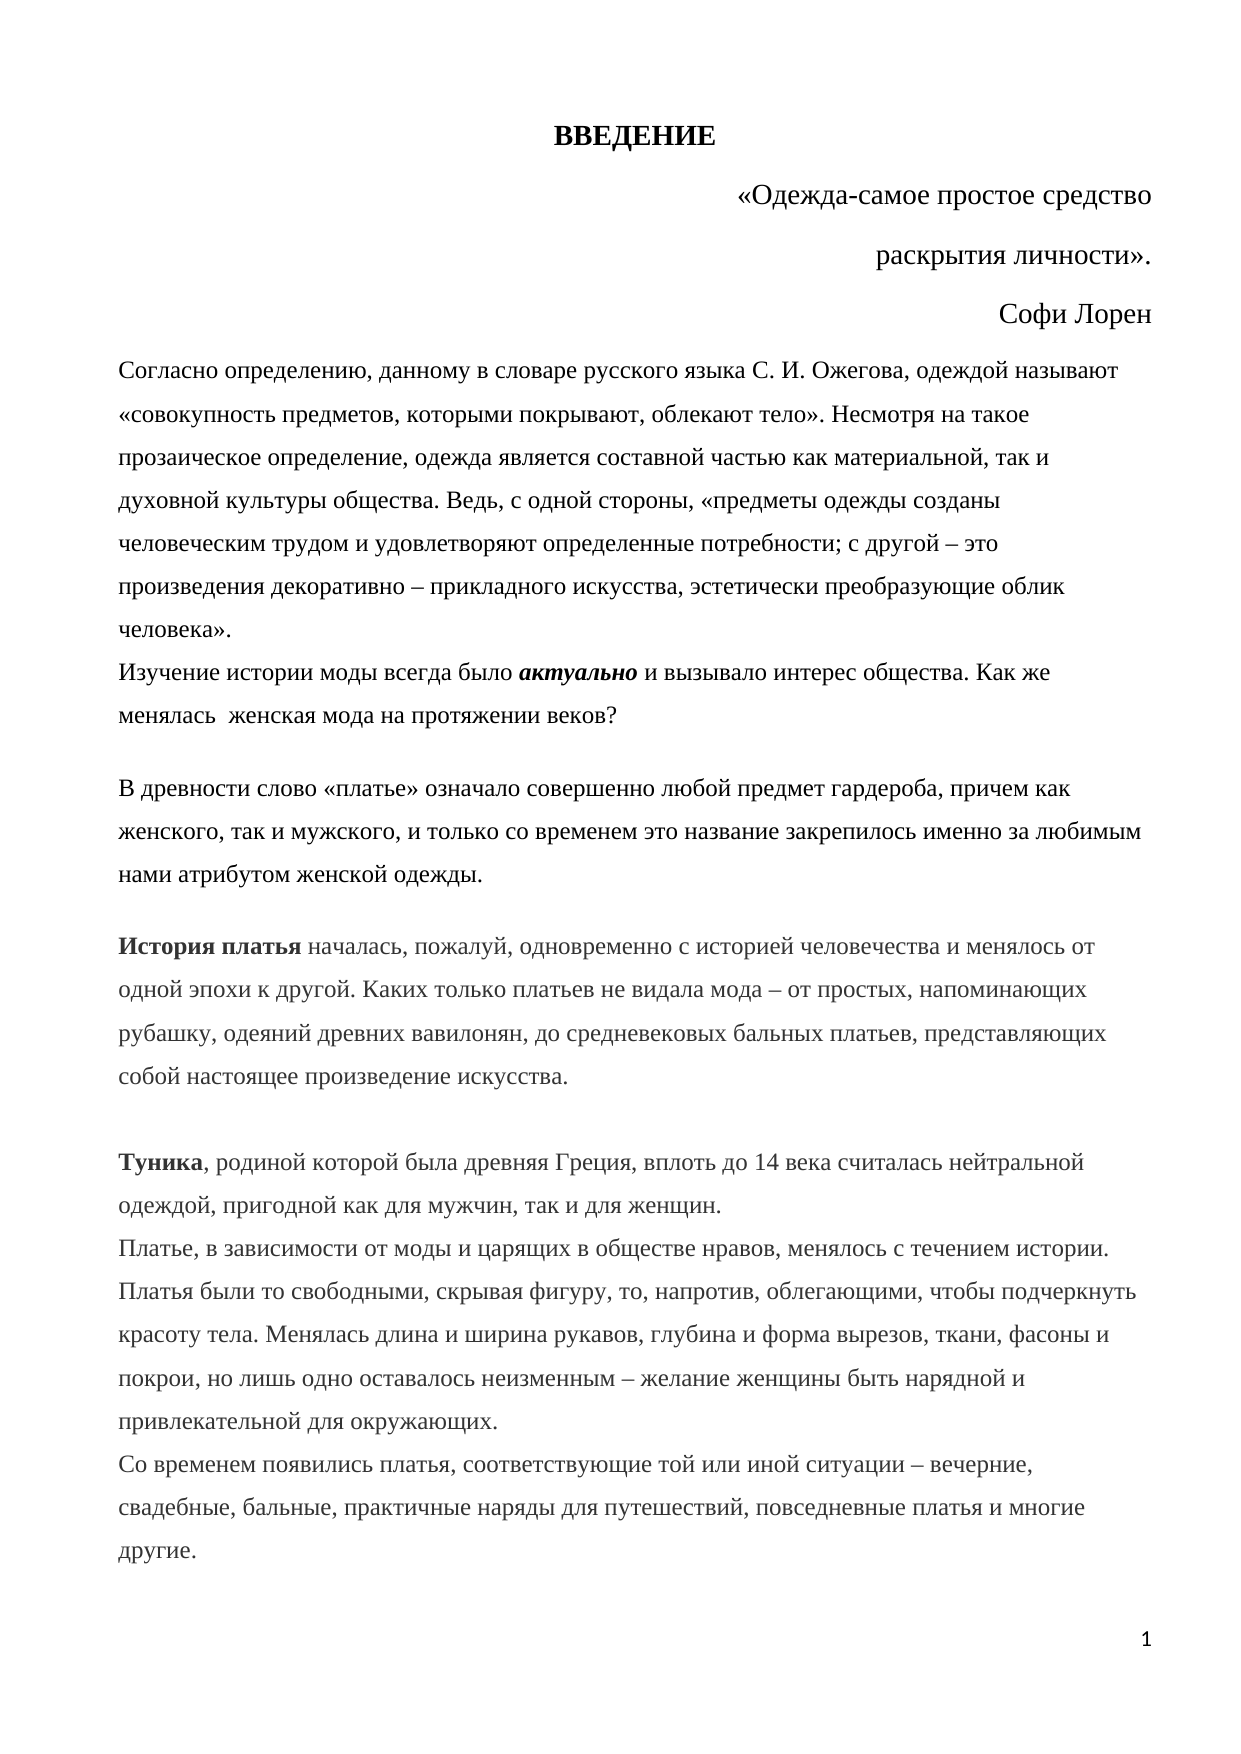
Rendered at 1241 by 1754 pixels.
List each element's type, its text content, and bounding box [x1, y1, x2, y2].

text Согласно определению, данному в словаре русского языка С. И. Ожегова, одеждой называют «совокупность предметов, которыми покрывают, облекают тело». Несмотря на такое прозаическое определение, одежда является составной частью как материальной, так и духовной культуры общества. Ведь, с одной стороны, «предметы одежды созданы человеческим трудом и удовлетворяют определенные потребности; с другой – это произведения декоративно – прикладного искусства, эстетически преобразующие облик человека». Изучение истории моды всегда было актуально и вызывало интерес общества. Как же менялась женская мода на протяжении веков? [118, 356, 1152, 729]
text раскрытия личности». [118, 237, 1152, 270]
text ВВЕДЕНИЕ [118, 118, 1152, 152]
text «Одежда-самое простое средство [118, 177, 1152, 211]
text Туника, родиной которой была древняя Греция, вплоть до 14 века считалась нейтральной одеждой, пригодной как для мужчин, так и для женщин. [118, 1147, 1152, 1219]
text История платья началась, пожалуй, одновременно с историей человечества и менялось от одной эпохи к другой. Каких только платьев не видала мода – от простых, напоминающих рубашку, одеяний древних вавилонян, до средневековых бальных платьев, представляющих собой настоящее произведение искусства. [118, 931, 1152, 1089]
text Платье, в зависимости от моды и царящих в обществе нравов, менялось с течением истории. Платья были то свободными, скрывая фигуру, то, напротив, облегающими, чтобы подчеркнуть красоту тела. Менялась длина и ширина рукавов, глубина и форма вырезов, ткани, фасоны и покрои, но лишь одно оставалось неизменным – желание женщины быть нарядной и привлекательной для окружающих. [118, 1233, 1152, 1434]
text Софи Лорен [118, 296, 1152, 330]
text Со временем появились платья, соответствующие той или иной ситуации – вечерние, свадебные, бальные, практичные наряды для путешествий, повседневные платья и многие другие. [118, 1449, 1152, 1564]
text В древности слово «платье» означало совершенно любой предмет гардероба, причем как женского, так и мужского, и только со временем это название закрепилось именно за любимым нами атрибутом женской одежды. [118, 773, 1152, 888]
